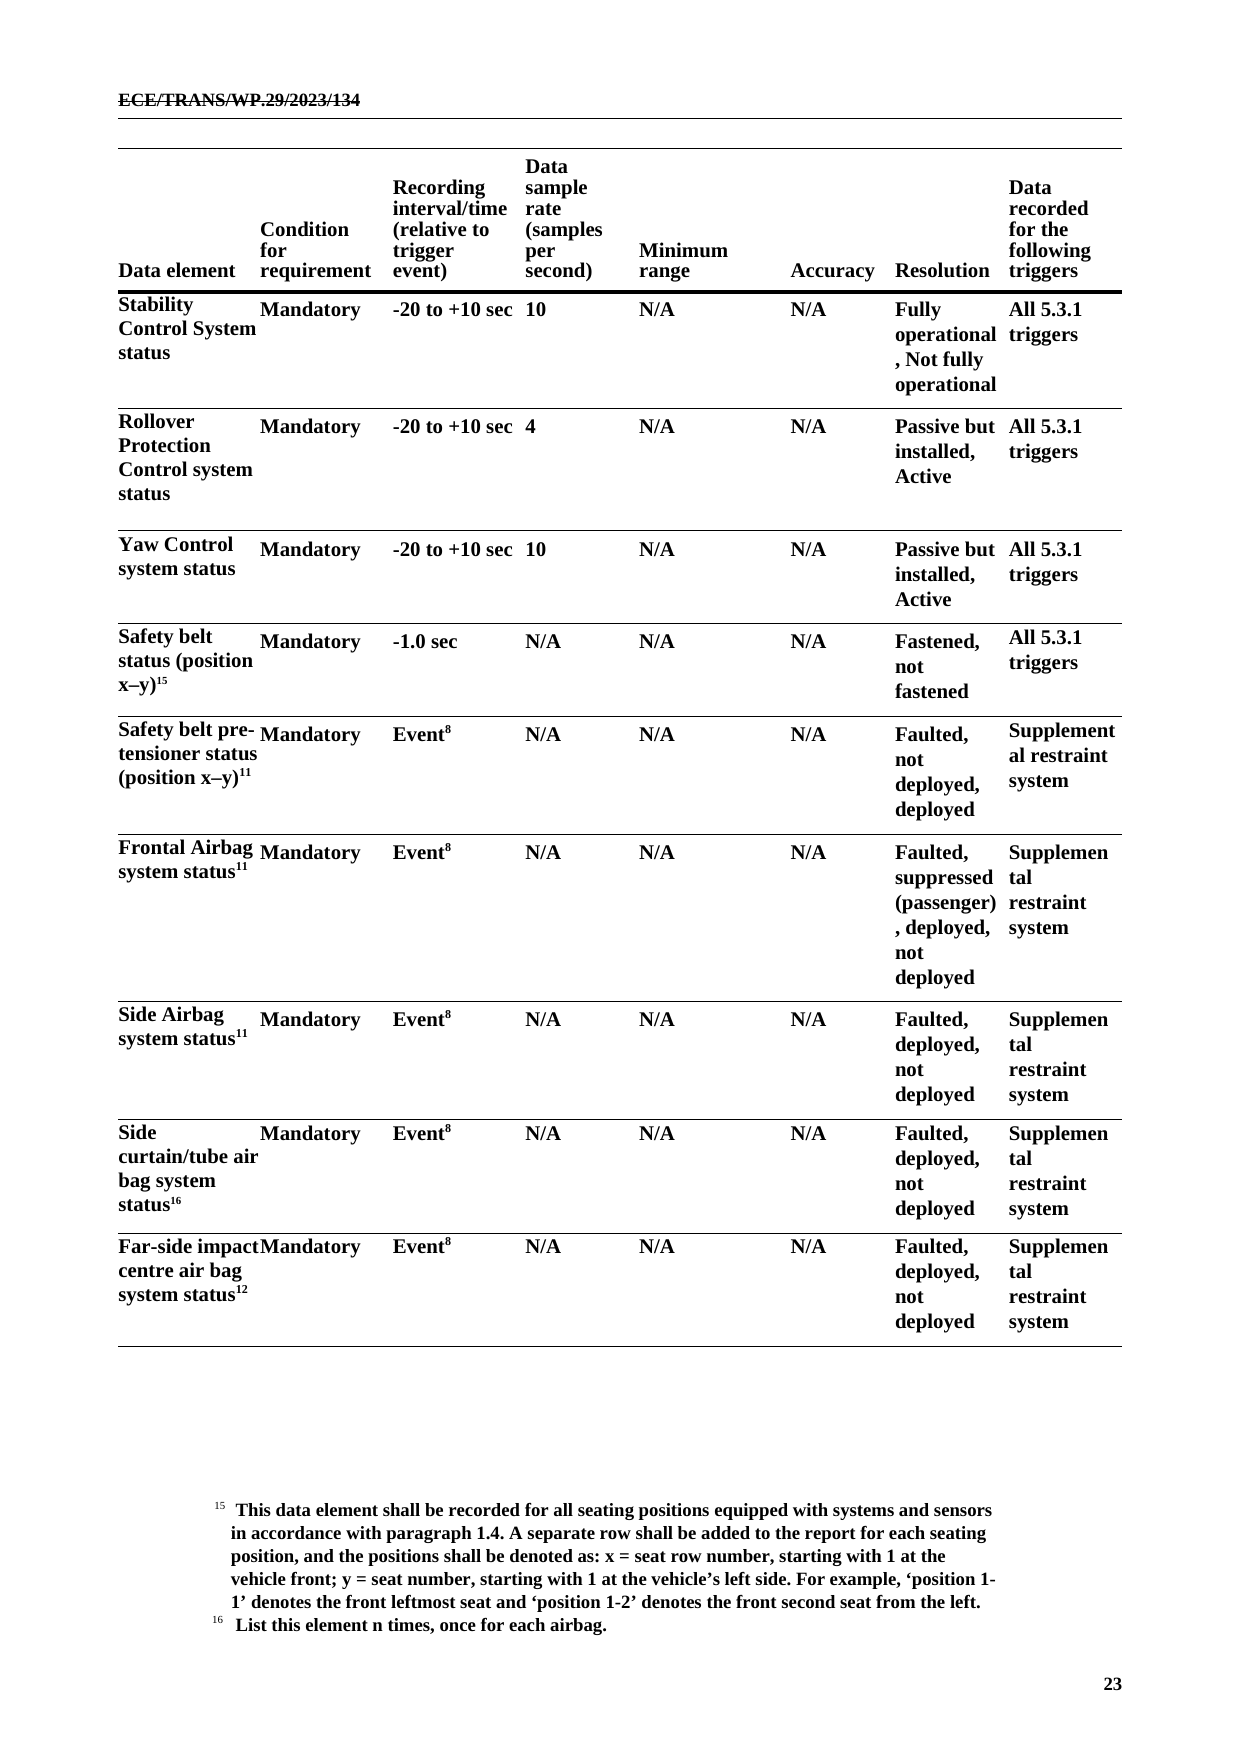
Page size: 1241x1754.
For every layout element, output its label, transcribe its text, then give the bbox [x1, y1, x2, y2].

table_cell All 5.3.1 triggers [1009, 531, 1122, 623]
table_cell Mandatory [260, 1234, 393, 1346]
table_cell Far-side impact centre air bag system status12 [118, 1234, 260, 1346]
table_cell N/A [790, 1120, 895, 1232]
table_cell Mandatory [260, 1120, 393, 1232]
table_cell Side curtain/tube air bag system status [118, 1120, 260, 1232]
table_cell N/A [639, 409, 790, 530]
table_cell Supplemental restraint system [1009, 1002, 1122, 1119]
table_cell N/A [639, 835, 790, 1001]
table_cell Faulted, deployed, not deployed [895, 1120, 1009, 1232]
table_cell N/A [639, 531, 790, 623]
table_cell N/A [790, 409, 895, 530]
table_cell Supplemental restraint system [1009, 1120, 1122, 1232]
table_cell N/A [639, 1002, 790, 1119]
table_cell Faulted, deployed, not deployed [895, 1234, 1009, 1346]
table_cell Event8 [393, 717, 525, 833]
table_header Condition for requirement [260, 149, 393, 290]
table_cell Faulted, deployed, not deployed [895, 1002, 1009, 1119]
table_cell N/A [525, 624, 639, 716]
table_header Resolution [895, 149, 1009, 290]
table_cell Faulted, suppressed (passenger), deployed, not deployed [895, 835, 1009, 1001]
table_cell N/A [790, 294, 895, 408]
table_cell Safety belt pre-tensioner status (position x–y)11 [118, 717, 260, 833]
table_cell Supplemental restraint system [1009, 717, 1122, 833]
table_cell Stability Control System status [118, 294, 260, 408]
table_cell Fastened, not fastened [895, 624, 1009, 716]
table_cell N/A [525, 1002, 639, 1119]
table_cell 10 [525, 531, 639, 623]
table_cell Mandatory [260, 1002, 393, 1119]
table_cell -20 to +10 sec [393, 531, 525, 623]
table_cell 4 [525, 409, 639, 530]
table_header Data element [118, 149, 260, 290]
table_cell Faulted, not deployed, deployed [895, 717, 1009, 833]
table_header Minimum range [639, 149, 790, 290]
table_header Data recorded for the following triggers [1009, 149, 1122, 290]
table_cell N/A [790, 531, 895, 623]
table_cell N/A [525, 1234, 639, 1346]
table_cell -20 to +10 sec [393, 409, 525, 530]
table_cell N/A [790, 1234, 895, 1346]
table_cell All 5.3.1 triggers [1009, 294, 1122, 408]
table_header Data sample rate (samples per second) [525, 149, 639, 290]
table_cell N/A [525, 835, 639, 1001]
table_cell Event8 [393, 1002, 525, 1119]
table_cell Event8 [393, 1234, 525, 1346]
table_cell Supplemental restraint system [1009, 835, 1122, 1001]
table_cell N/A [639, 624, 790, 716]
table_cell Mandatory [260, 624, 393, 716]
table_cell Yaw Control system status [118, 531, 260, 623]
table_cell -20 to +10 sec [393, 294, 525, 408]
table_cell Passive but installed, Active [895, 409, 1009, 530]
table_cell N/A [639, 717, 790, 833]
table_cell Event8 [393, 835, 525, 1001]
table_cell Mandatory [260, 717, 393, 833]
table_cell N/A [790, 717, 895, 833]
table_cell Mandatory [260, 531, 393, 623]
table_cell N/A [790, 624, 895, 716]
table_cell Fully operational, Not fully operational [895, 294, 1009, 408]
table_cell N/A [639, 294, 790, 408]
table_cell N/A [525, 1120, 639, 1232]
table_cell N/A [790, 835, 895, 1001]
table_cell Mandatory [260, 409, 393, 530]
table_cell 10 [525, 294, 639, 408]
table_cell Mandatory [260, 294, 393, 408]
table_cell N/A [525, 717, 639, 833]
table_header Accuracy [790, 149, 895, 290]
table_cell Safety belt status (position x–y) [118, 624, 260, 716]
table_cell All 5.3.1 triggers [1009, 409, 1122, 530]
table_cell Supplemental restraint system [1009, 1234, 1122, 1346]
table_cell Frontal Airbag system status11 [118, 835, 260, 1001]
table_cell All 5.3.1 triggers [1009, 624, 1122, 716]
table_cell Mandatory [260, 835, 393, 1001]
table_header Recording interval/time (relative to trigger event) [393, 149, 525, 290]
table_cell N/A [639, 1120, 790, 1232]
table_cell Rollover Protection Control system status [118, 409, 260, 530]
table_cell -1.0 sec [393, 624, 525, 716]
table_cell Passive but installed, Active [895, 531, 1009, 623]
table_cell N/A [639, 1234, 790, 1346]
table_cell Event8 [393, 1120, 525, 1232]
table_cell Side Airbag system status11 [118, 1002, 260, 1119]
table_cell N/A [790, 1002, 895, 1119]
